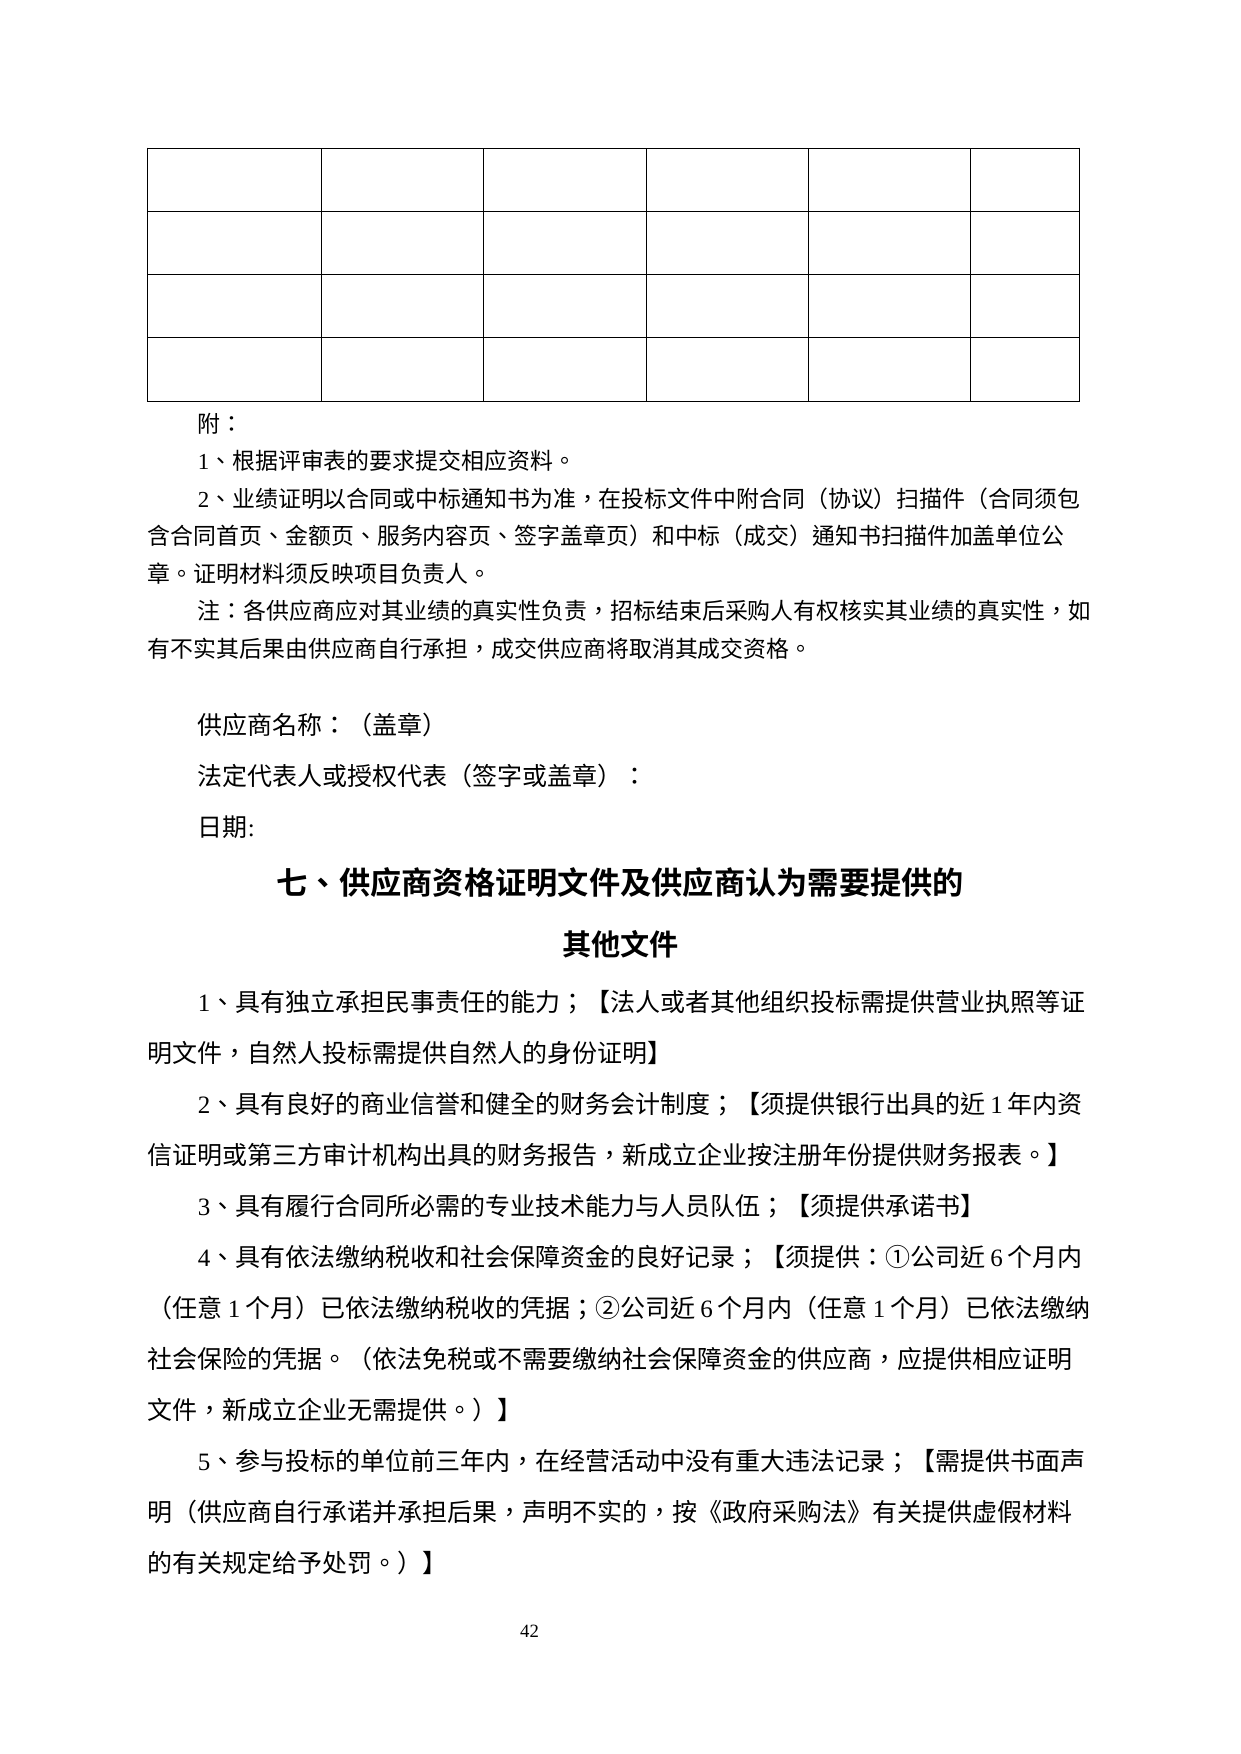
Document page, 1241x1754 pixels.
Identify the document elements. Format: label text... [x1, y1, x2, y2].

table_cell [322, 149, 483, 211]
table_cell [148, 275, 321, 337]
table_cell [322, 338, 483, 401]
subtitle 七、供应商资格证明文件及供应商认为需要提供的 [148, 861, 1093, 903]
table_cell [148, 149, 321, 211]
text 3、具有履行合同所必需的专业技术能力与人员队伍；【须提供承诺书】 [148, 1188, 1093, 1222]
table_cell [148, 212, 321, 274]
table_cell [809, 275, 970, 337]
text 注：各供应商应对其业绩的真实性负责，招标结束后采购人有权核实其业绩的真实性，如有不实其后果由供应商自行承担，成交供应商将取消其成交资格。 [148, 589, 1093, 664]
table_cell [647, 275, 808, 337]
table_cell [971, 338, 1079, 401]
table_cell [322, 275, 483, 337]
table_cell [148, 338, 321, 401]
table_cell [484, 149, 646, 211]
text 法定代表人或授权代表（签字或盖章）： [148, 759, 1093, 793]
table_cell [484, 212, 646, 274]
table_cell [647, 149, 808, 211]
table_cell [322, 212, 483, 274]
table_cell [647, 338, 808, 401]
table_cell [971, 149, 1079, 211]
table_cell [809, 212, 970, 274]
text 1、根据评审表的要求提交相应资料。 [148, 439, 1093, 477]
table_cell [971, 275, 1079, 337]
text 供应商名称：（盖章） [148, 708, 1093, 742]
table_cell [809, 149, 970, 211]
text 日期: [148, 810, 1093, 844]
text 2、具有良好的商业信誉和健全的财务会计制度；【须提供银行出具的近1年内资信证明或第三方审计机构出具的财务报告，新成立企业按注册年份提供财务报表。】 [148, 1086, 1093, 1171]
text 2、业绩证明以合同或中标通知书为准，在投标文件中附合同（协议）扫描件（合同须包含合同首页、金额页、服务内容页、签字盖章页）和中标（成交）通知书扫描件加盖单位公章。证明材料须反映项目负责人。 [148, 477, 1093, 589]
table_cell [971, 212, 1079, 274]
table_cell [484, 275, 646, 337]
table_cell [484, 338, 646, 401]
text 其他文件 [148, 925, 1093, 964]
table_cell [647, 212, 808, 274]
text 附： [148, 402, 1093, 439]
text 1、具有独立承担民事责任的能力；【法人或者其他组织投标需提供营业执照等证明文件，自然人投标需提供自然人的身份证明】 [148, 984, 1093, 1069]
text 4、具有依法缴纳税收和社会保障资金的良好记录；【须提供：①公司近6个月内（任意1个月）已依法缴纳税收的凭据；②公司近6个月内（任意1个月）已依法缴纳社会保险的凭据。（依法免税或不需要缴纳社会保障资金的供应商，应提供相应证明文件，新成立企业无需提供。）】 [148, 1239, 1093, 1427]
text 5、参与投标的单位前三年内，在经营活动中没有重大违法记录；【需提供书面声明（供应商自行承诺并承担后果，声明不实的，按《政府采购法》有关提供虚假材料的有关规定给予处罚。）】 [148, 1443, 1093, 1580]
table_cell [809, 338, 970, 401]
